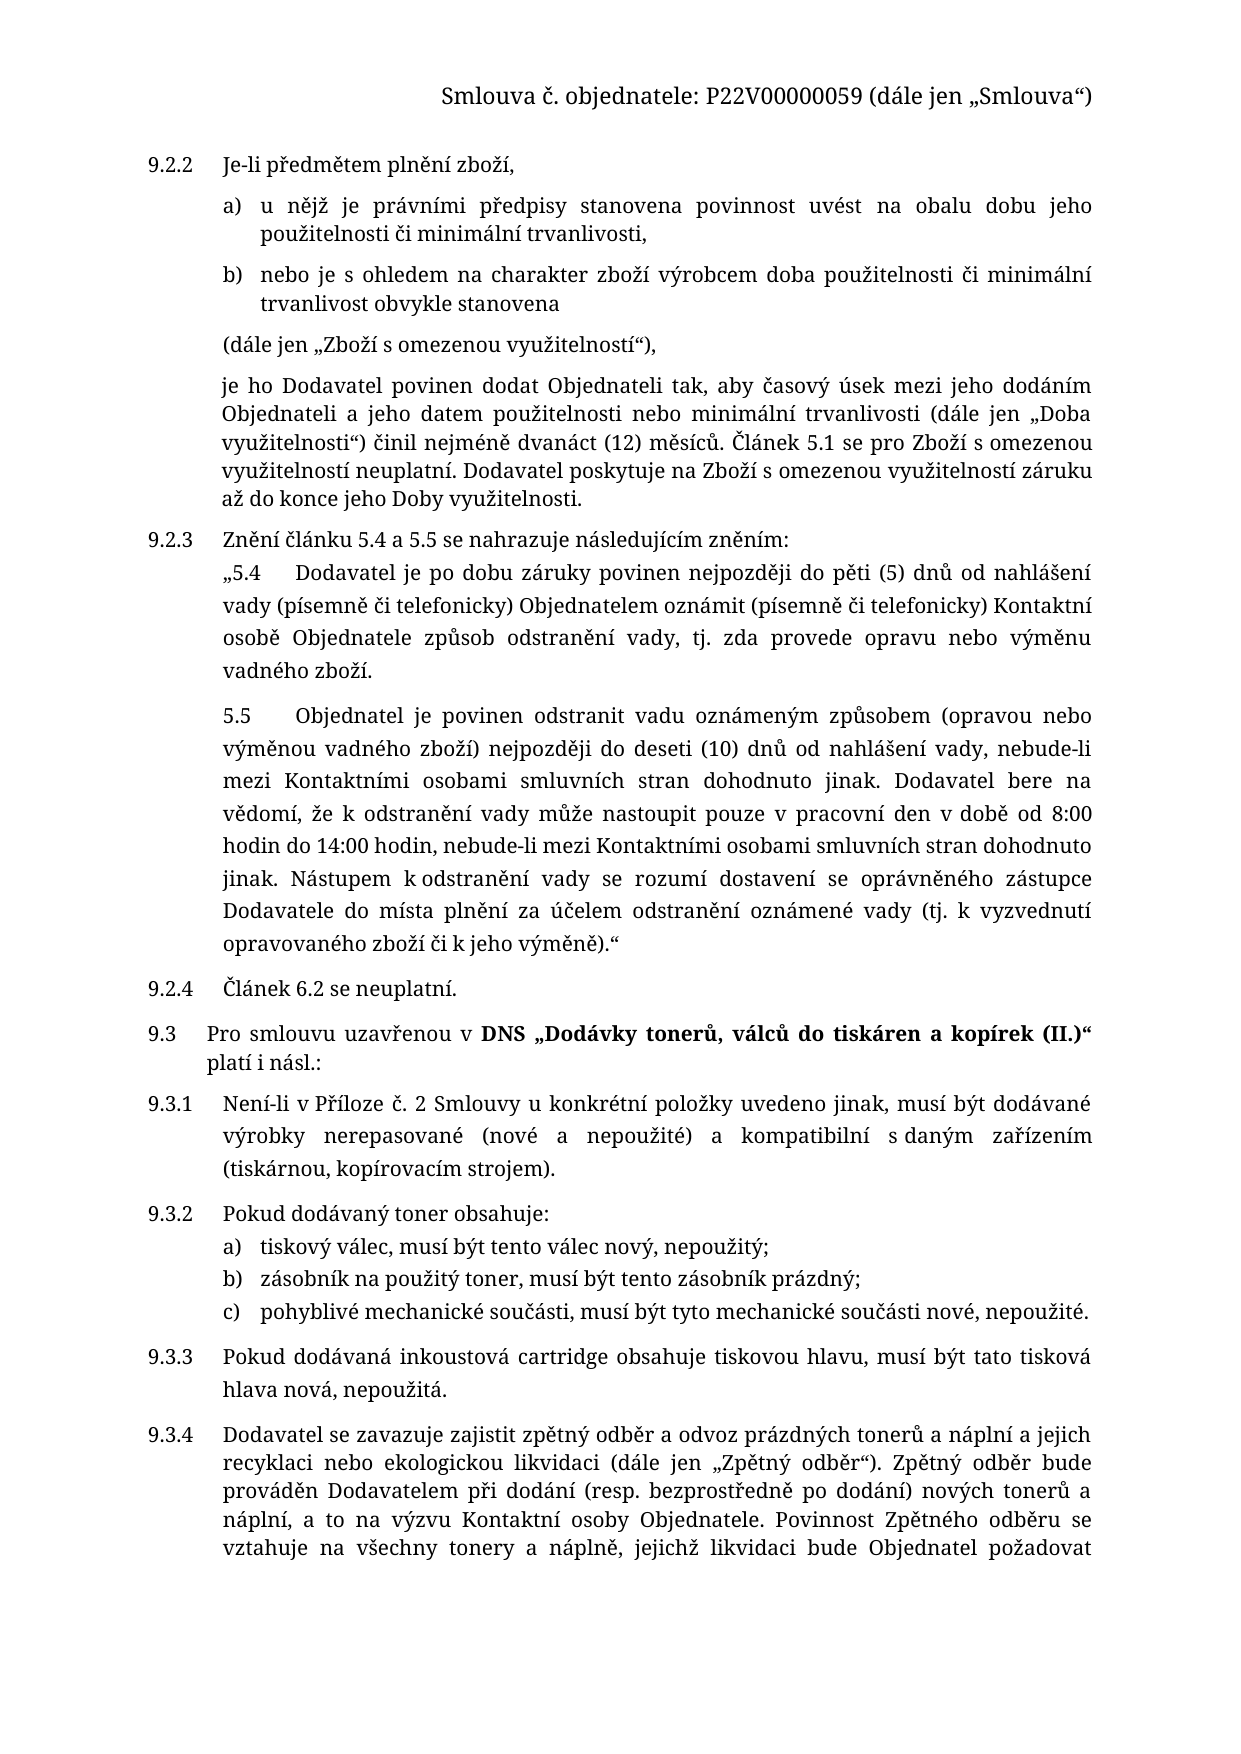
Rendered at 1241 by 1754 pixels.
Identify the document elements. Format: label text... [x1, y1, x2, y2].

list Znění článku 5.4 a 5.5 se nahrazuje následujícím zněním: [148, 526, 1093, 554]
list Pro smlouvu uzavřenou v DNS „Dodávky tonerů, válců do tiskáren a kopírek (II.)“ platí i násl.: [148, 1019, 1093, 1076]
list u nějž je právními předpisy stanovena povinnost uvést na obalu dobu jeho použitelnosti či minimální trvanlivosti, [223, 191, 1093, 248]
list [148, 1420, 1093, 1562]
text (dále jen „Zboží s omezenou využitelností“), [223, 330, 1093, 358]
list Článek 6.2 se neuplatní. [148, 974, 1093, 1003]
list zásobník na použitý toner, musí být tento zásobník prázdný; [223, 1264, 1093, 1293]
list 5.5 Objednatel je povinen odstranit vadu oznámeným způsobem (opravou nebo výměnou vadného zboží) nejpozději do deseti (10) dnů od nahlášení vady, nebude-li mezi Kontaktními osobami smluvních stran dohodnuto jinak. Dodavatel bere na vědomí, že k odstranění vady může nastoupit pouze v pracovní den v době od 8:00 hodin do 14:00 hodin, nebude-li mezi Kontaktními osobami smluvních stran dohodnuto jinak. Nástupem k odstranění vady se rozumí dostavení se oprávněného zástupce Dodavatele do místa plnění za účelem odstranění oznámené vady (tj. k vyzvednutí opravovaného zboží či k jeho výměně).“ [223, 701, 1093, 958]
list Pokud dodávaná inkoustová cartridge obsahuje tiskovou hlavu, musí být tato tisková hlava nová, nepoužitá. [148, 1342, 1093, 1403]
list Je-li předmětem plnění zboží, [148, 150, 1093, 179]
list Pokud dodávaný toner obsahuje: [148, 1199, 1093, 1228]
list tiskový válec, musí být tento válec nový, nepoužitý; [223, 1232, 1093, 1260]
text je ho Dodavatel povinen dodat Objednateli tak, aby časový úsek mezi jeho dodáním Objednateli a jeho datem použitelnosti nebo minimální trvanlivosti (dále jen „Doba využitelnosti“) činil nejméně dvanáct (12) měsíců. Článek 5.1 se pro Zboží s omezenou využitelností neuplatní. Dodavatel poskytuje na Zboží s omezenou využitelností záruku až do konce jeho Doby využitelnosti. [221, 371, 1093, 513]
list „5.4 Dodavatel je po dobu záruky povinen nejpozději do pěti (5) dnů od nahlášení vady (písemně či telefonicky) Objednatelem oznámit (písemně či telefonicky) Kontaktní osobě Objednatele způsob odstranění vady, tj. zda provede opravu nebo výměnu vadného zboží. [223, 558, 1093, 684]
list pohyblivé mechanické součásti, musí být tyto mechanické součásti nové, nepoužité. [223, 1297, 1093, 1325]
list nebo je s ohledem na charakter zboží výrobcem doba použitelnosti či minimální trvanlivost obvykle stanovena [223, 261, 1093, 317]
list Není-li v Příloze č. 2 Smlouvy u konkrétní položky uvedeno jinak, musí být dodávané výrobky nerepasované (nové a nepoužité) a kompatibilní s daným zařízením (tiskárnou, kopírovacím strojem). [148, 1089, 1093, 1182]
